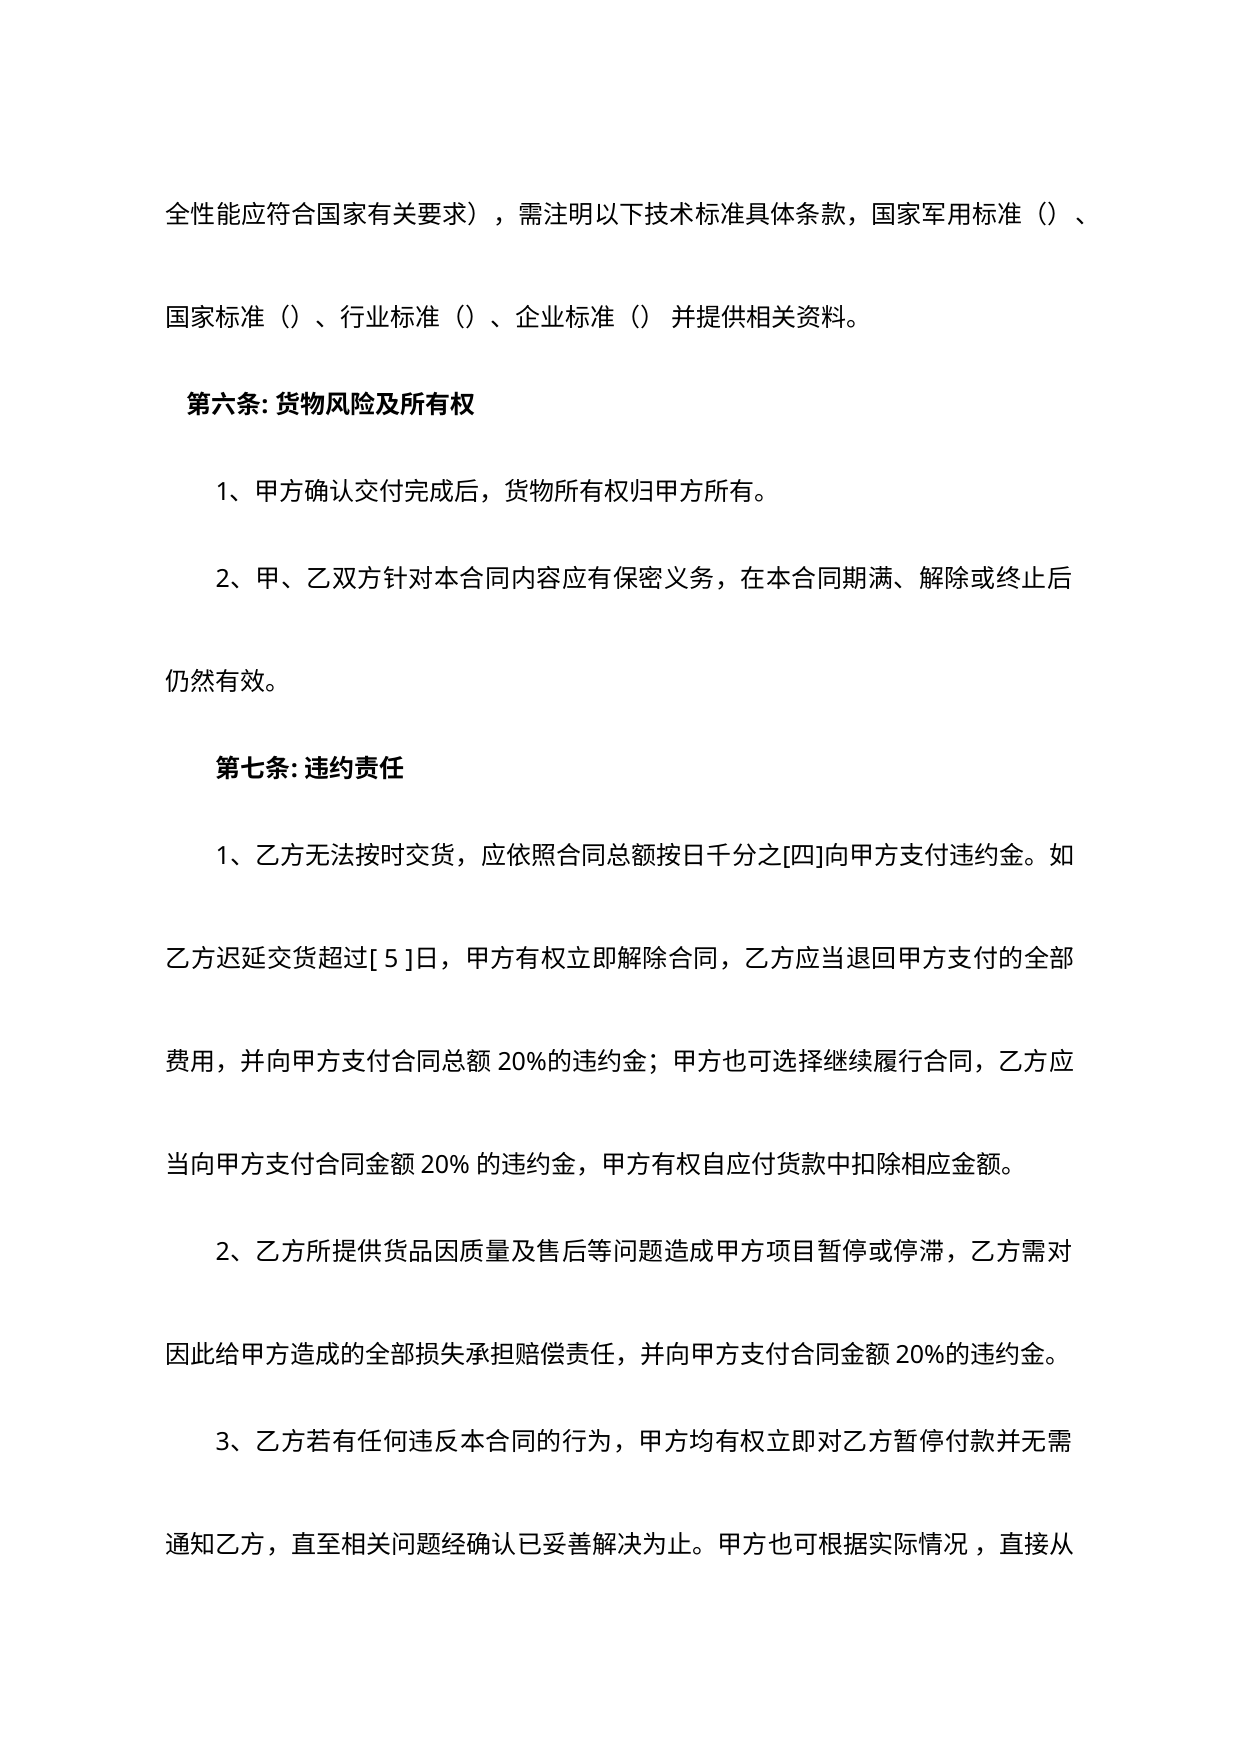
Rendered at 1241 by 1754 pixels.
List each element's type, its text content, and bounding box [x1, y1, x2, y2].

text 2、甲、乙双方针对本合同内容应有保密义务，在本合同期满、解除或终止后仍然有效。 [165, 542, 1075, 714]
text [165, 1405, 1075, 1577]
text 1、乙方无法按时交货，应依照合同总额按日千分之[四]向甲方支付违约金。如乙方迟延交货超过[ 5 ]日，甲方有权立即解除合同，乙方应当退回甲方支付的全部费用，并向甲方支付合同总额20%的违约金；甲方也可选择继续履行合同，乙方应当向甲方支付合同金额20% 的违约金，甲方有权自应付货款中扣除相应金额。 [165, 819, 1075, 1197]
text 1、甲方确认交付完成后，货物所有权归甲方所有。 [165, 455, 1075, 524]
text 第七条: 违约责任 [165, 732, 1075, 801]
text 2、乙方所提供货品因质量及售后等问题造成甲方项目暂停或停滞，乙方需对因此给甲方造成的全部损失承担赔偿责任，并向甲方支付合同金额20%的违约金。 [165, 1215, 1075, 1387]
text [165, 178, 1075, 350]
text 第六条: 货物风险及所有权 [165, 368, 1075, 437]
